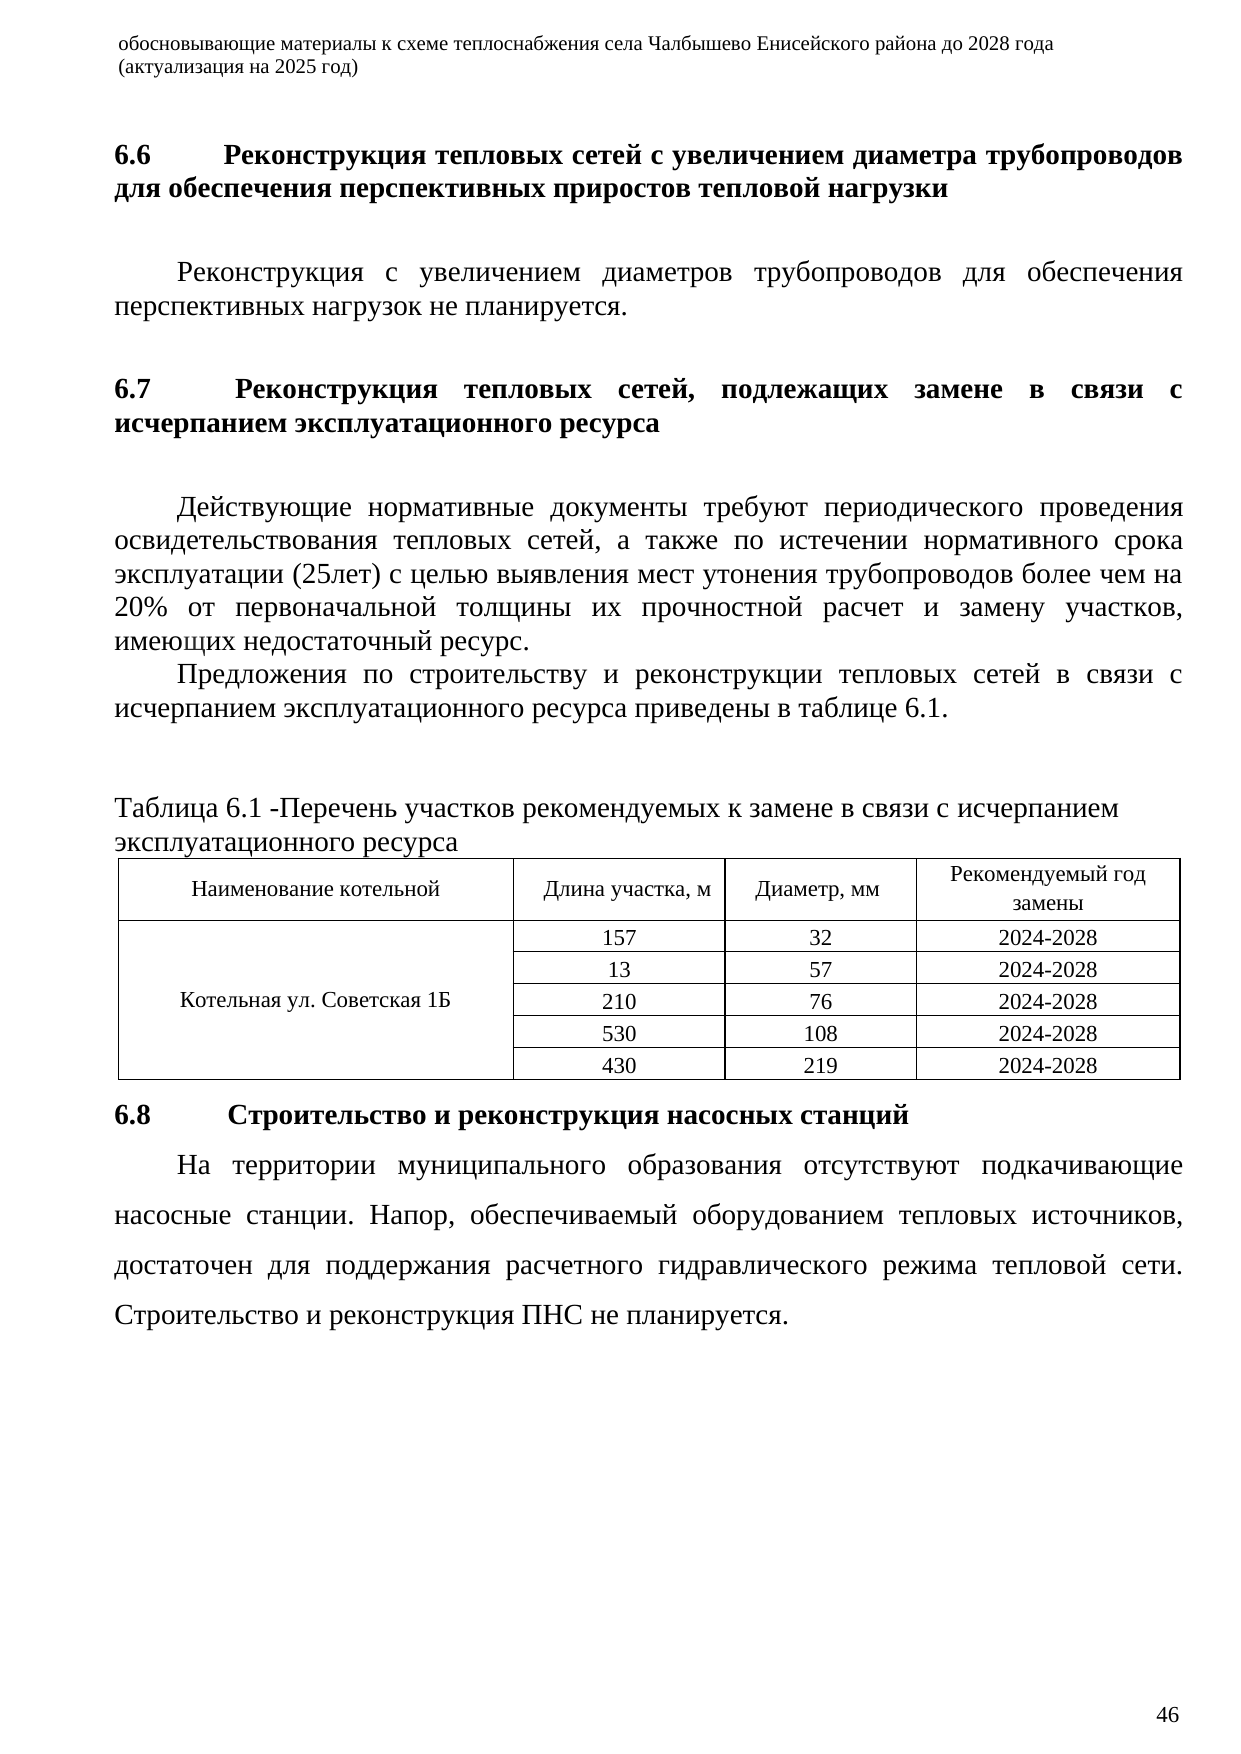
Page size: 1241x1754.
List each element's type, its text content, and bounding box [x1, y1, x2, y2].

text Предложения по строительству и реконструкции тепловых сетей в связи с исчерпанием эксплуатационного ресурса приведены в таблице 6.1. [114, 656, 1184, 723]
table_header Наименование котельной [119, 859, 513, 919]
table_cell 76 [726, 984, 916, 1015]
table_cell 2024-2028 [917, 921, 1179, 951]
list Реконструкция тепловых сетей, подлежащих замене в связи с исчерпанием эксплуатационного ресурса [114, 371, 1184, 438]
list Реконструкция тепловых сетей с увеличением диаметра трубопроводов для обеспечения перспективных приростов тепловой нагрузки [114, 137, 1184, 204]
table_cell 2024-2028 [917, 984, 1179, 1015]
table_cell 2024-2028 [917, 952, 1179, 983]
table_cell 157 [514, 921, 724, 951]
table_cell 13 [514, 952, 724, 983]
table_cell 530 [514, 1016, 724, 1047]
table_cell 2024-2028 [917, 1048, 1179, 1079]
table_cell 2024-2028 [917, 1016, 1179, 1047]
table_cell 219 [726, 1048, 916, 1079]
table_cell 57 [726, 952, 916, 983]
table_header Рекомендуемый год замены [917, 859, 1179, 919]
table_cell 32 [726, 921, 916, 951]
table_cell 430 [514, 1048, 724, 1079]
table_header Диаметр, мм [726, 859, 916, 919]
table_cell 108 [726, 1016, 916, 1047]
table_cell 210 [514, 984, 724, 1015]
table_cell Котельная ул. Советская 1Б [119, 921, 513, 1079]
list Строительство и реконструкция насосных станций [114, 1085, 1184, 1135]
table_header Длина участка, м [514, 859, 724, 919]
text Действующие нормативные документы требуют периодического проведения освидетельствования тепловых сетей, а также по истечении нормативного срока эксплуатации (25лет) с целью выявления мест утонения трубопроводов более чем на 20% от первоначальной толщины их прочностной расчет и замену участков, имеющих недостаточный ресурс. [114, 489, 1184, 656]
text На территории муниципального образования отсутствуют подкачивающие насосные станции. Напор, обеспечиваемый оборудованием тепловых источников, достаточен для поддержания расчетного гидравлического режима тепловой сети. Строительство и реконструкция ПНС не планируется. [114, 1135, 1184, 1335]
text Реконструкция с увеличением диаметров трубопроводов для обеспечения перспективных нагрузок не планируется. [114, 254, 1184, 321]
text Таблица 6.1 -Перечень участков рекомендуемых к замене в связи с исчерпанием эксплуатационного ресурса [114, 790, 1184, 857]
